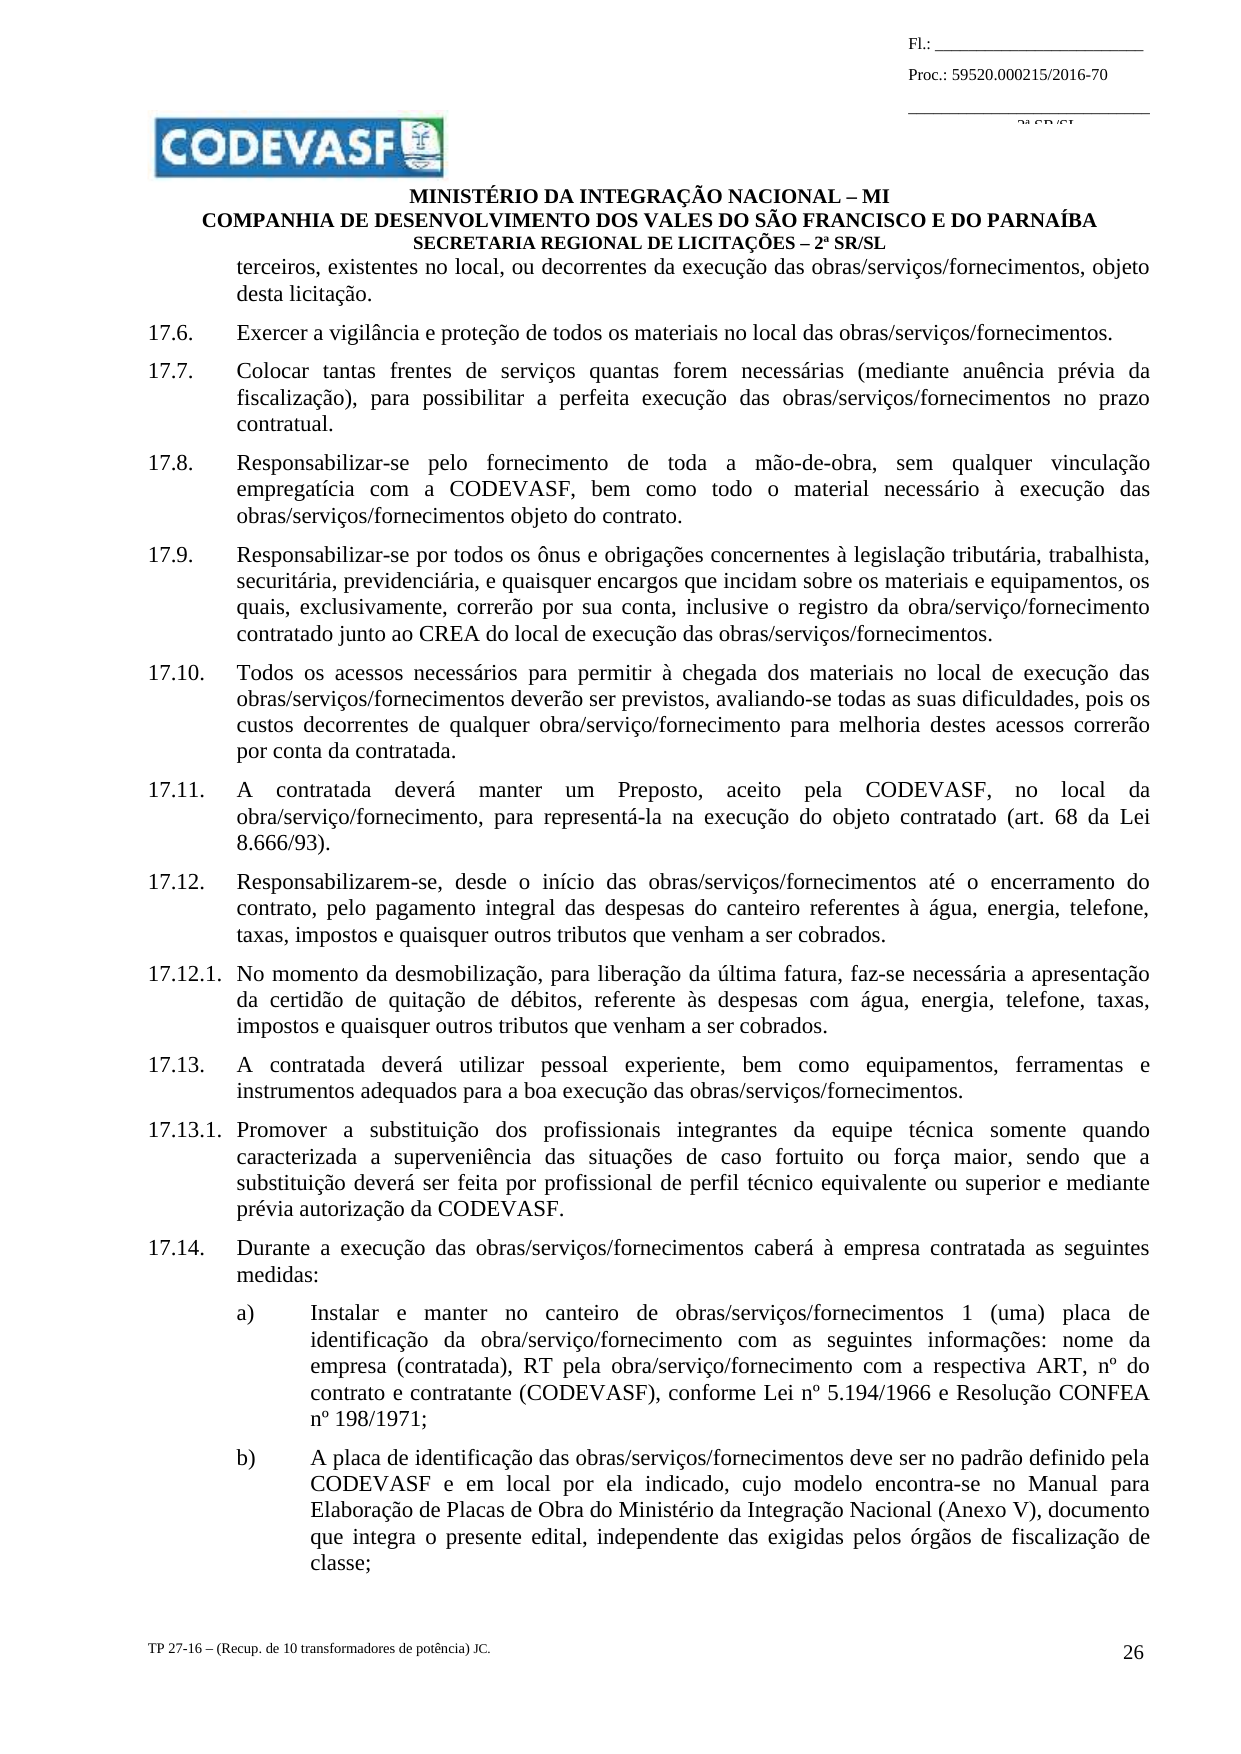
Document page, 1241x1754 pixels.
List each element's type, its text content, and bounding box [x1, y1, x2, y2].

list Responsabilizar-se pelo fornecimento de toda a mão-de-obra, sem qualquer vinculação empregatícia com a CODEVASF, bem como todo o material necessário à execução das obras/serviços/fornecimentos objeto do contrato. [148, 449, 1152, 528]
list Exercer a vigilância e proteção de todos os materiais no local das obras/serviços/fornecimentos. [148, 319, 1152, 345]
picture [147, 110, 450, 184]
list Colocar tantas frentes de serviços quantas forem necessárias (mediante anuência prévia da fiscalização), para possibilitar a perfeita execução das obras/serviços/fornecimentos no prazo contratual. [148, 357, 1152, 437]
list A contratada deverá manter um Preposto, aceito pela CODEVASF, no local da obra/serviço/fornecimento, para representá-la na execução do objeto contratado (art. 68 da Lei 8.666/93). [148, 776, 1152, 856]
list Promover a substituição dos profissionais integrantes da equipe técnica somente quando caracterizada a superveniência das situações de caso fortuito ou força maior, sendo que a substituição deverá ser feita por profissional de perfil técnico equivalente ou superior e mediante prévia autorização da CODEVASF. [148, 1116, 1152, 1222]
list Todos os acessos necessários para permitir à chegada dos materiais no local de execução das obras/serviços/fornecimentos deverão ser previstos, avaliando-se todas as suas dificuldades, pois os custos decorrentes de qualquer obra/serviço/fornecimento para melhoria destes acessos correrão por conta da contratada. [148, 658, 1152, 764]
list Responsabilizarem-se, desde o início das obras/serviços/fornecimentos até o encerramento do contrato, pelo pagamento integral das despesas do canteiro referentes à água, energia, telefone, taxas, impostos e quaisquer outros tributos que venham a ser cobrados. [148, 868, 1152, 947]
list Instalar e manter no canteiro de obras/serviços/fornecimentos 1 (uma) placa de identificação da obra/serviço/fornecimento com as seguintes informações: nome da empresa (contratada), RT pela obra/serviço/fornecimento com a respectiva ART, nº do contrato e contratante (CODEVASF), conforme Lei nº 5.194/1966 e Resolução CONFEA nº 198/1971; [236, 1299, 1152, 1431]
list A placa de identificação das obras/serviços/fornecimentos deve ser no padrão definido pela CODEVASF e em local por ela indicado, cujo modelo encontra-se no Manual para Elaboração de Placas de Obra do Ministério da Integração Nacional (Anexo V), documento que integra o presente edital, independente das exigidas pelos órgãos de fiscalização de classe; [236, 1444, 1152, 1576]
list No momento da desmobilização, para liberação da última fatura, faz-se necessária a apresentação da certidão de quitação de débitos, referente às despesas com água, energia, telefone, taxas, impostos e quaisquer outros tributos que venham a ser cobrados. [148, 959, 1152, 1039]
list A contratada deverá utilizar pessoal experiente, bem como equipamentos, ferramentas e instrumentos adequados para a boa execução das obras/serviços/fornecimentos. [148, 1051, 1152, 1104]
list Responsabilizar-se por todos os ônus e obrigações concernentes à legislação tributária, trabalhista, securitária, previdenciária, e quaisquer encargos que incidam sobre os materiais e equipamentos, os quais, exclusivamente, correrão por sua conta, inclusive o registro da obra/serviço/fornecimento contratado junto ao CREA do local de execução das obras/serviços/fornecimentos. [148, 541, 1152, 646]
list Durante a execução das obras/serviços/fornecimentos caberá à empresa contratada as seguintes medidas: [148, 1234, 1152, 1287]
